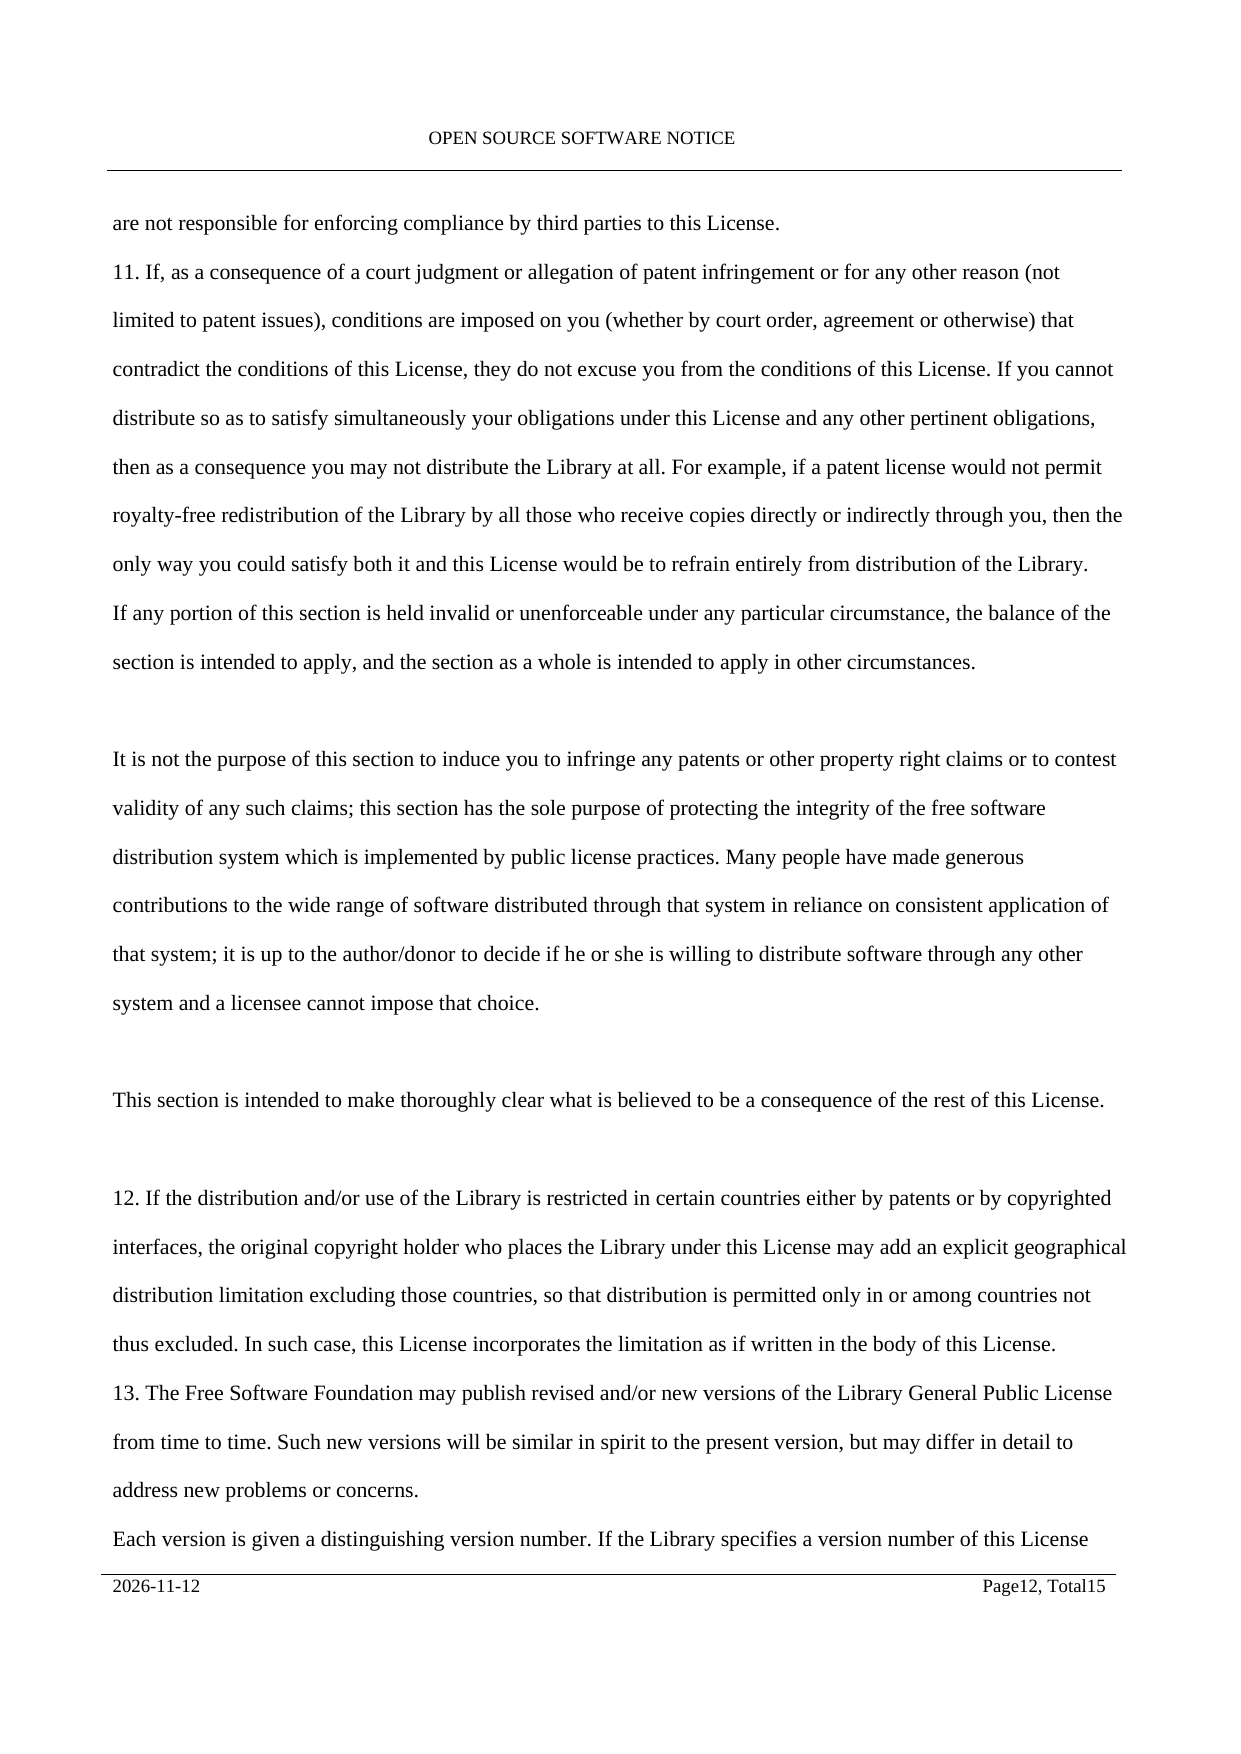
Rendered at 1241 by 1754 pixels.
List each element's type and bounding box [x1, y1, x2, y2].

text [112, 206, 1128, 1555]
